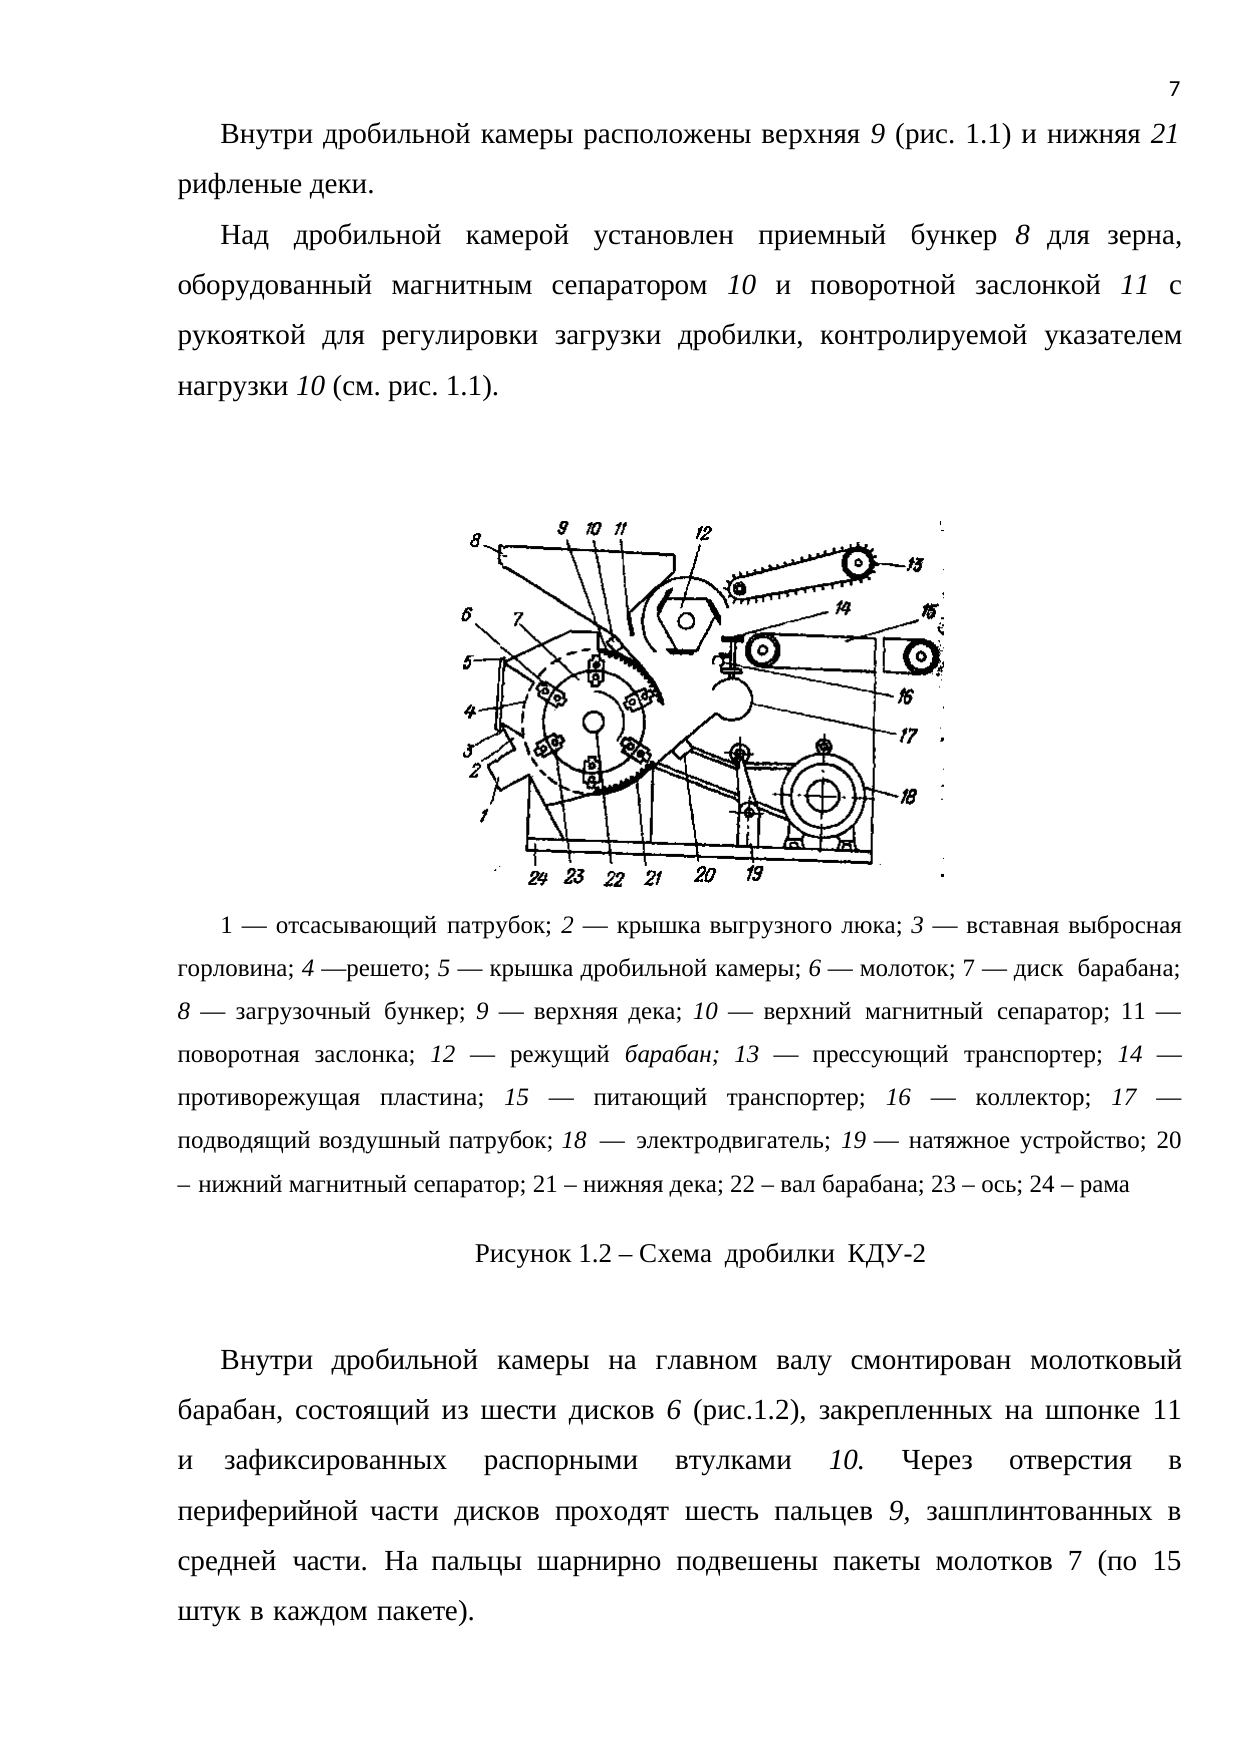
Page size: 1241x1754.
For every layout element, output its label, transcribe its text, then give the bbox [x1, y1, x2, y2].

picture [459, 519, 944, 887]
text 1 — отсасывающий патрубок; 2 — крышка выгрузного люка; 3 — вставная выбросная горловина; 4 —решето; 5 — крышка дробильной камеры; 6 — молоток; 7 — диск барабана; 8 — загрузочный бункер; 9 — верхняя дека; 10 — верхний магнитный сепаратор; 11 — поворотная заслонка; 12 — режущий барабан; 13 — прессующий транспортер; 14 — противорежущая пластина; 15 — питающий транспортер; 16 — коллектор; 17 — подводящий воздушный патрубок; 18 — электродвигатель; 19 — натяжное устройство; 20 – нижний магнитный сепаратор; 21 – нижняя дека; 22 – вал барабана; 23 – ось; 24 – рама [177, 910, 1182, 1197]
text рифленые деки. [177, 166, 1194, 200]
text Внутри дробильной камеры расположены верхняя 9 (рис. 1.1) и нижняя 21 [220, 116, 1194, 149]
text Внутри дробильной камеры на главном валу смонтирован молотковый барабан, состоящий из шести дисков 6 (рис.1.2), закрепленных на шпонке 11 и зафиксированных распорными втулками 10. Через отверстия в периферийной части дисков проходят шесть пальцев 9, зашплинтованных в средней части. На пальцы шарнирно подвешены пакеты молотков 7 (по 15 штук в каждом пакете). [177, 1342, 1182, 1627]
text Рисунок 1.2 – Схема дробилки КДУ-2 [474, 1237, 1194, 1268]
text Над дробильной камерой установлен приемный бункер 8 для зерна, оборудованный магнитным сепаратором 10 и поворотной заслонкой 11 с рукояткой для регулировки загрузки дробилки, контролируемой указателем нагрузки 10 (см. рис. 1.1). [177, 217, 1182, 401]
